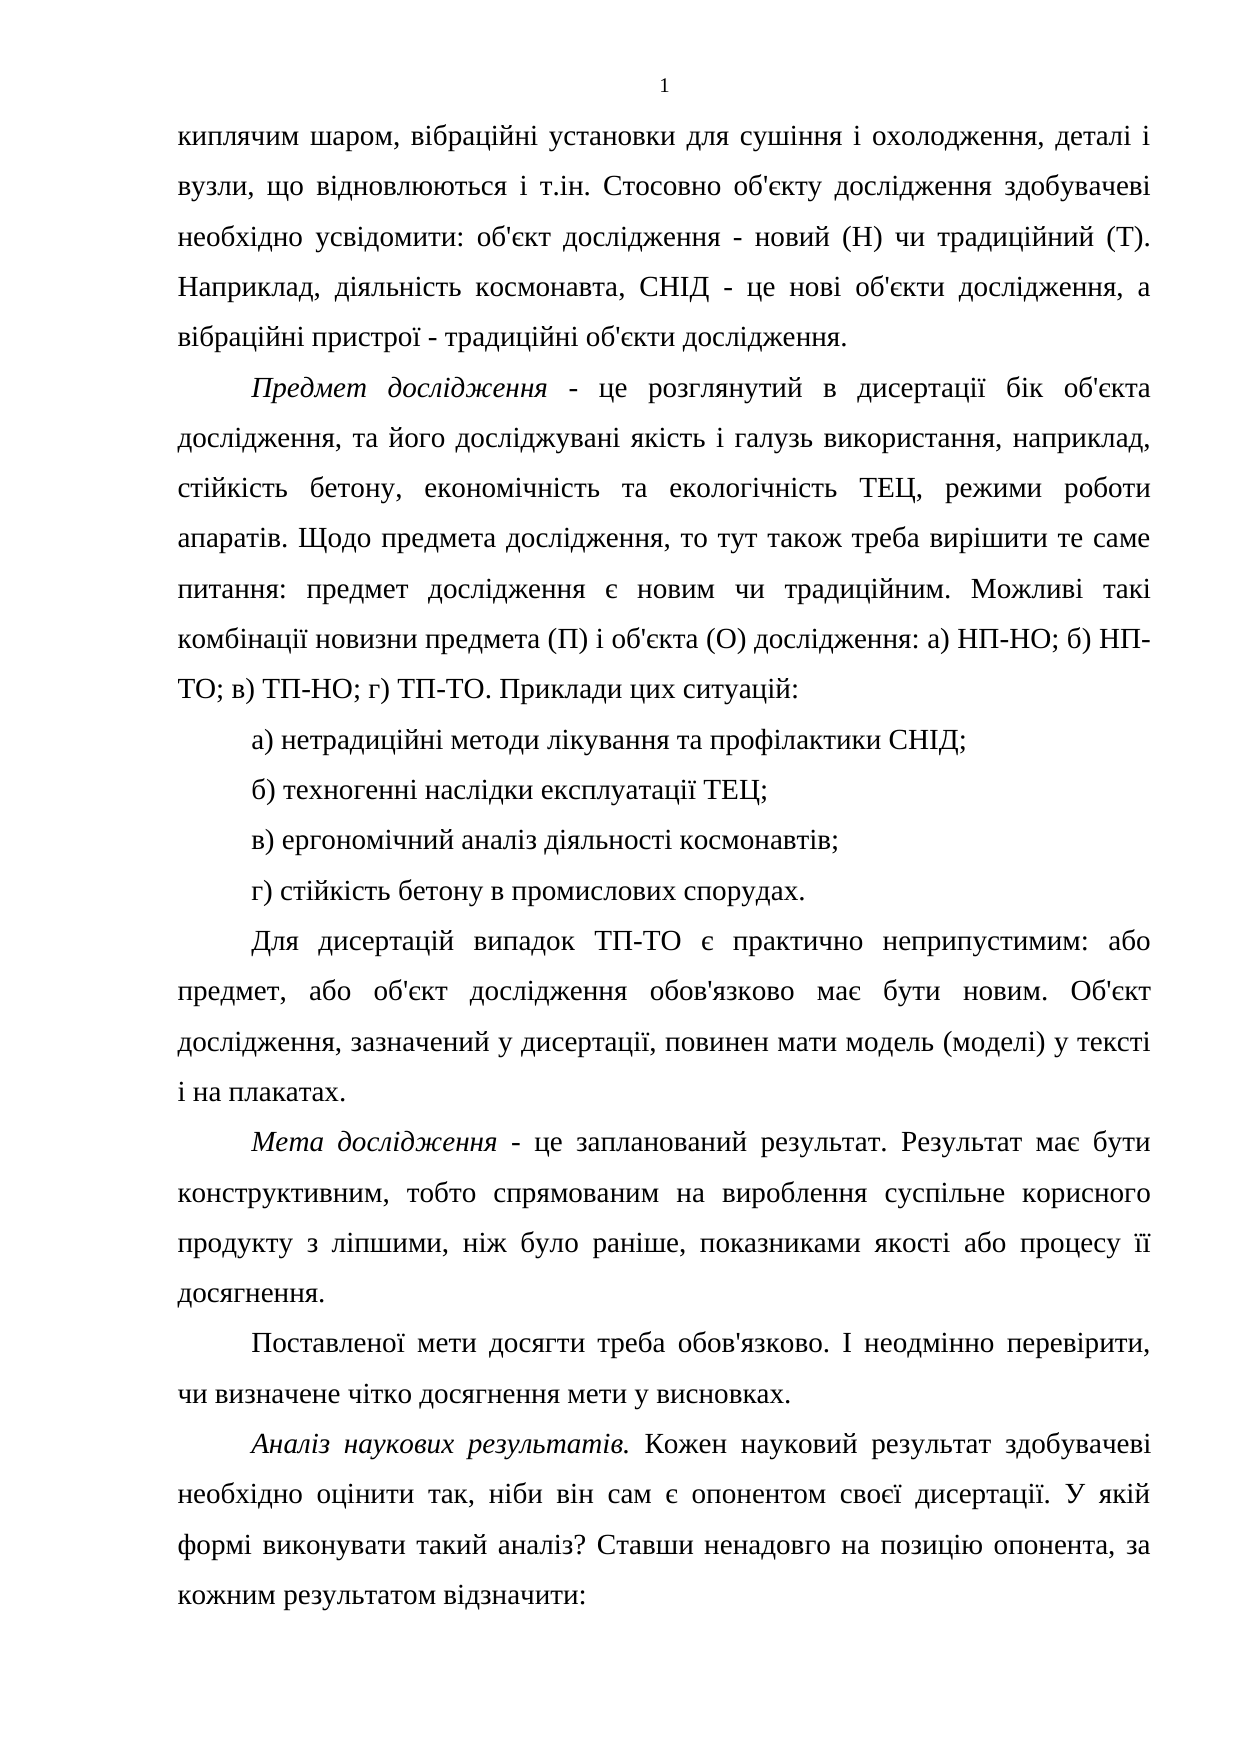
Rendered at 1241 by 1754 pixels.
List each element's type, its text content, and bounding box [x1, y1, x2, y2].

list Для дисертацій випадок ТП-ТО є практично неприпустимим: або предмет, або об'єкт дослідження обов'язково має бути новим. Об'єкт дослідження, зазначений у дисертації, повинен мати модель (моделі) у тексті і на плакатах. [177, 923, 1152, 1108]
list Мета дослідження - це запланований результат. Результат має бути конструктивним, тобто спрямованим на вироблення суспільне корисного продукту з ліпшими, ніж було раніше, показниками якості або процесу її досягнення. [177, 1124, 1152, 1309]
list б) техногенні наслідки експлуатації ТЕЦ; [177, 772, 1152, 806]
list Предмет дослідження - це розглянутий в дисертації бік об'єкта дослідження, та його досліджувані якість і галузь використання, наприклад, стійкість бетону, економічність та екологічність ТЕЦ, режими роботи апаратів. Щодо предмета дослідження, то тут також треба вирішити те саме питання: предмет дослідження є новим чи традиційним. Можливі такі комбінації новизни предмета (П) і об'єкта (О) дослідження: а) НП-НО; б) НП-ТО; в) ТП-НО; г) ТП-ТО. Приклади цих ситуацій: [177, 370, 1152, 705]
list в) ергономічний аналіз діяльності космонавтів; [177, 822, 1152, 856]
list Аналіз наукових результатів. Кожен науковий результат здобувачеві необхідно оцінити так, ніби він сам є опонентом своєї дисертації. У якій формі виконувати такий аналіз? Ставши ненадовго на позицію опонента, за кожним результатом відзначити: [177, 1426, 1152, 1611]
list г) стійкість бетону в промислових спорудах. [177, 873, 1152, 906]
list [177, 118, 1152, 353]
list Поставленої мети досягти треба обов'язково. І неодмінно перевірити, чи визначене чітко досягнення мети у висновках. [177, 1326, 1152, 1409]
list а) нетрадиційні методи лікування та профілактики СНІД; [177, 722, 1152, 755]
